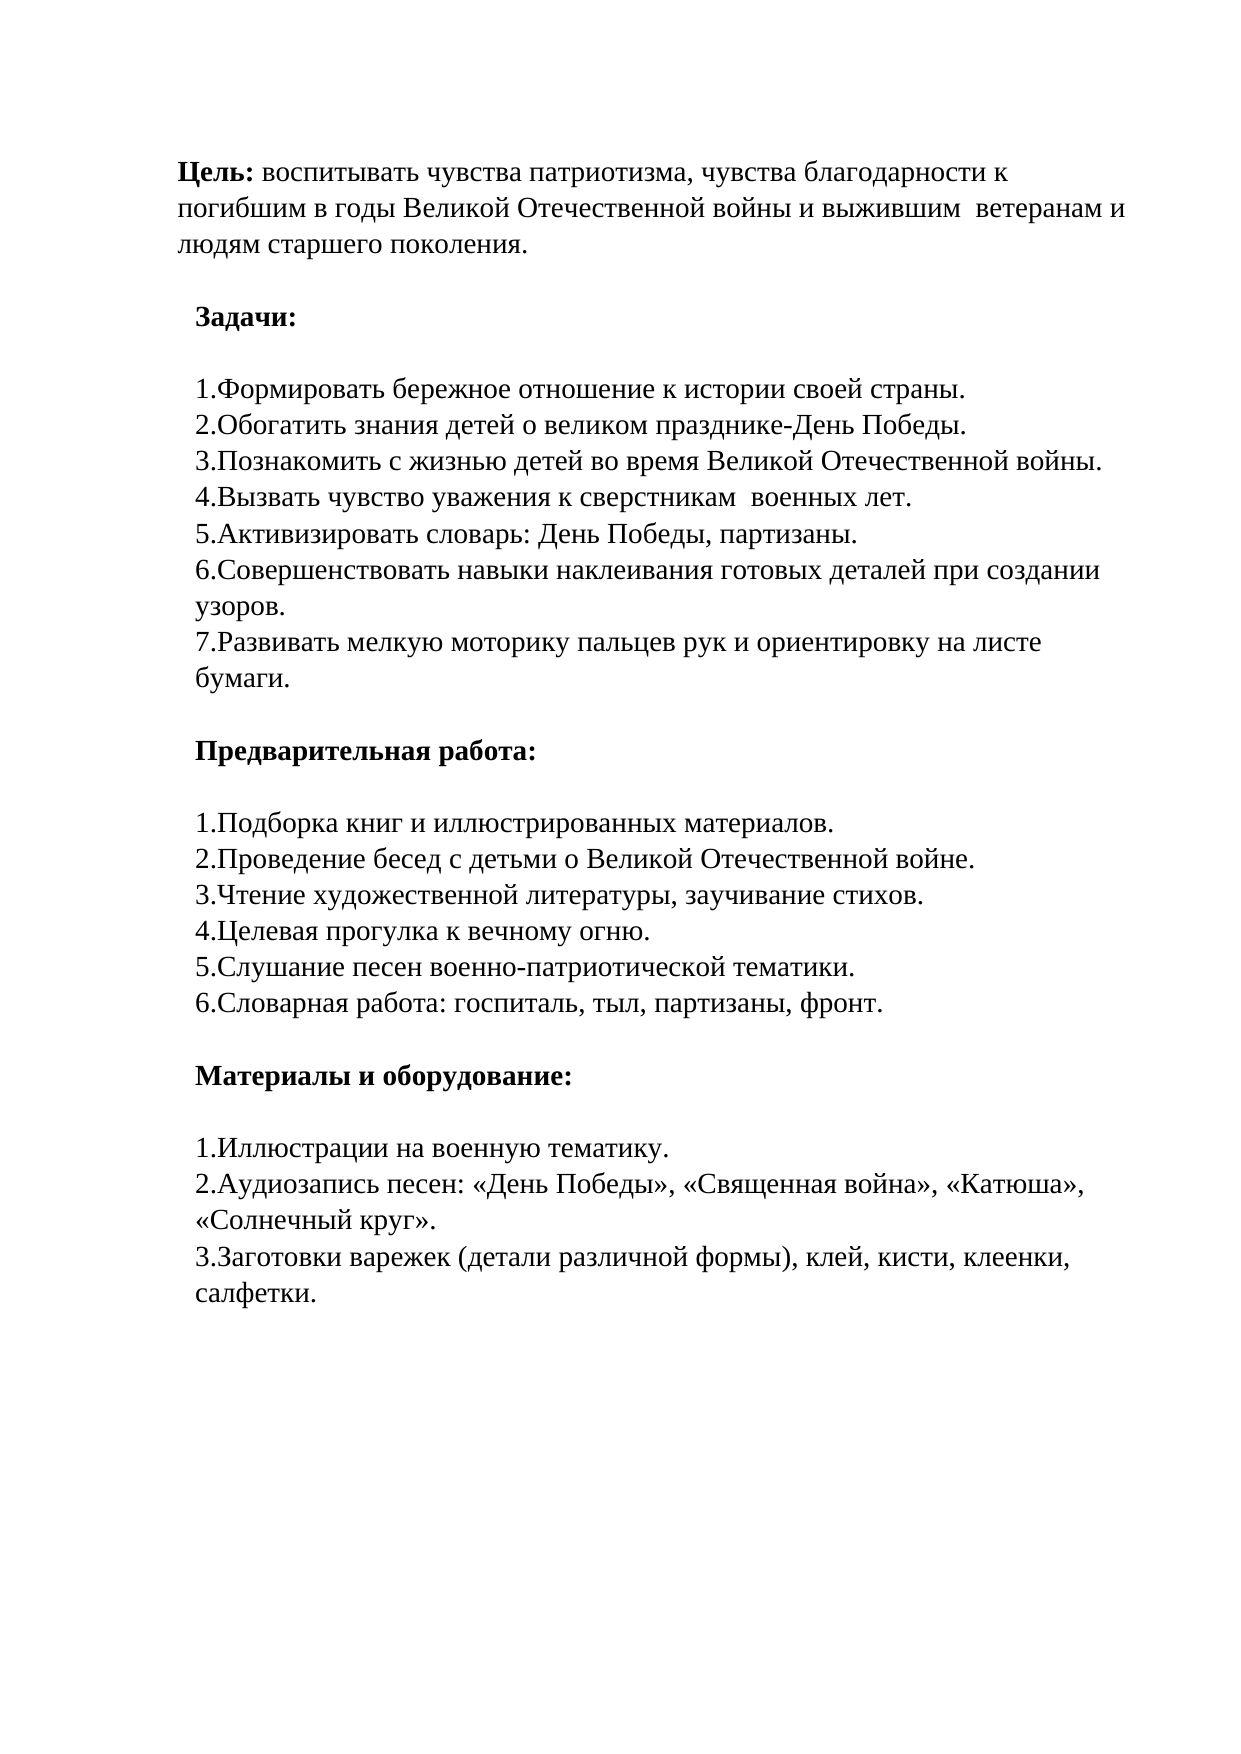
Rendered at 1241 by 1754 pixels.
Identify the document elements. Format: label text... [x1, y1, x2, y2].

text 5.Активизировать словарь: День Победы, партизаны. [195, 516, 1140, 549]
text 3.Познакомить с жизнью детей во время Великой Отечественной войны. [195, 443, 1140, 477]
text Цель: воспитывать чувства патриотизма, чувства благодарности к погибшим в годы Великой Отечественной войны и выжившим ветеранам и людям старшего поколения. [177, 154, 1140, 260]
text 7.Развивать мелкую моторику пальцев рук и ориентировку на листе бумаги. [195, 624, 1140, 694]
text 2.Проведение бесед с детьми о Великой Отечественной войне. [195, 841, 1140, 874]
text 1.Иллюстрации на военную тематику. [195, 1130, 1140, 1164]
text Материалы и оборудование: [195, 1058, 1140, 1091]
text 5.Слушание песен военно-патриотической тематики. [195, 949, 1140, 983]
text Предварительная работа: [195, 733, 1140, 766]
text 1.Формировать бережное отношение к истории своей страны. [195, 371, 1140, 405]
text 3.Чтение художественной литературы, заучивание стихов. [195, 877, 1140, 911]
text 4.Вызвать чувство уважения к сверстникам военных лет. [195, 479, 1140, 513]
text 2.Аудиозапись песен: «День Победы», «Священная война», «Катюша», «Солнечный круг». [195, 1166, 1140, 1236]
text 3.Заготовки варежек (детали различной формы), клей, кисти, клеенки, салфетки. [195, 1239, 1140, 1308]
text Задачи: [195, 299, 1140, 332]
text 6.Словарная работа: госпиталь, тыл, партизаны, фронт. [195, 986, 1140, 1019]
text 4.Целевая прогулка к вечному огню. [195, 913, 1140, 947]
text 6.Совершенствовать навыки наклеивания готовых деталей при создании узоров. [195, 552, 1140, 622]
text 1.Подборка книг и иллюстрированных материалов. [195, 805, 1140, 838]
text 2.Обогатить знания детей о великом празднике-День Победы. [195, 407, 1140, 441]
